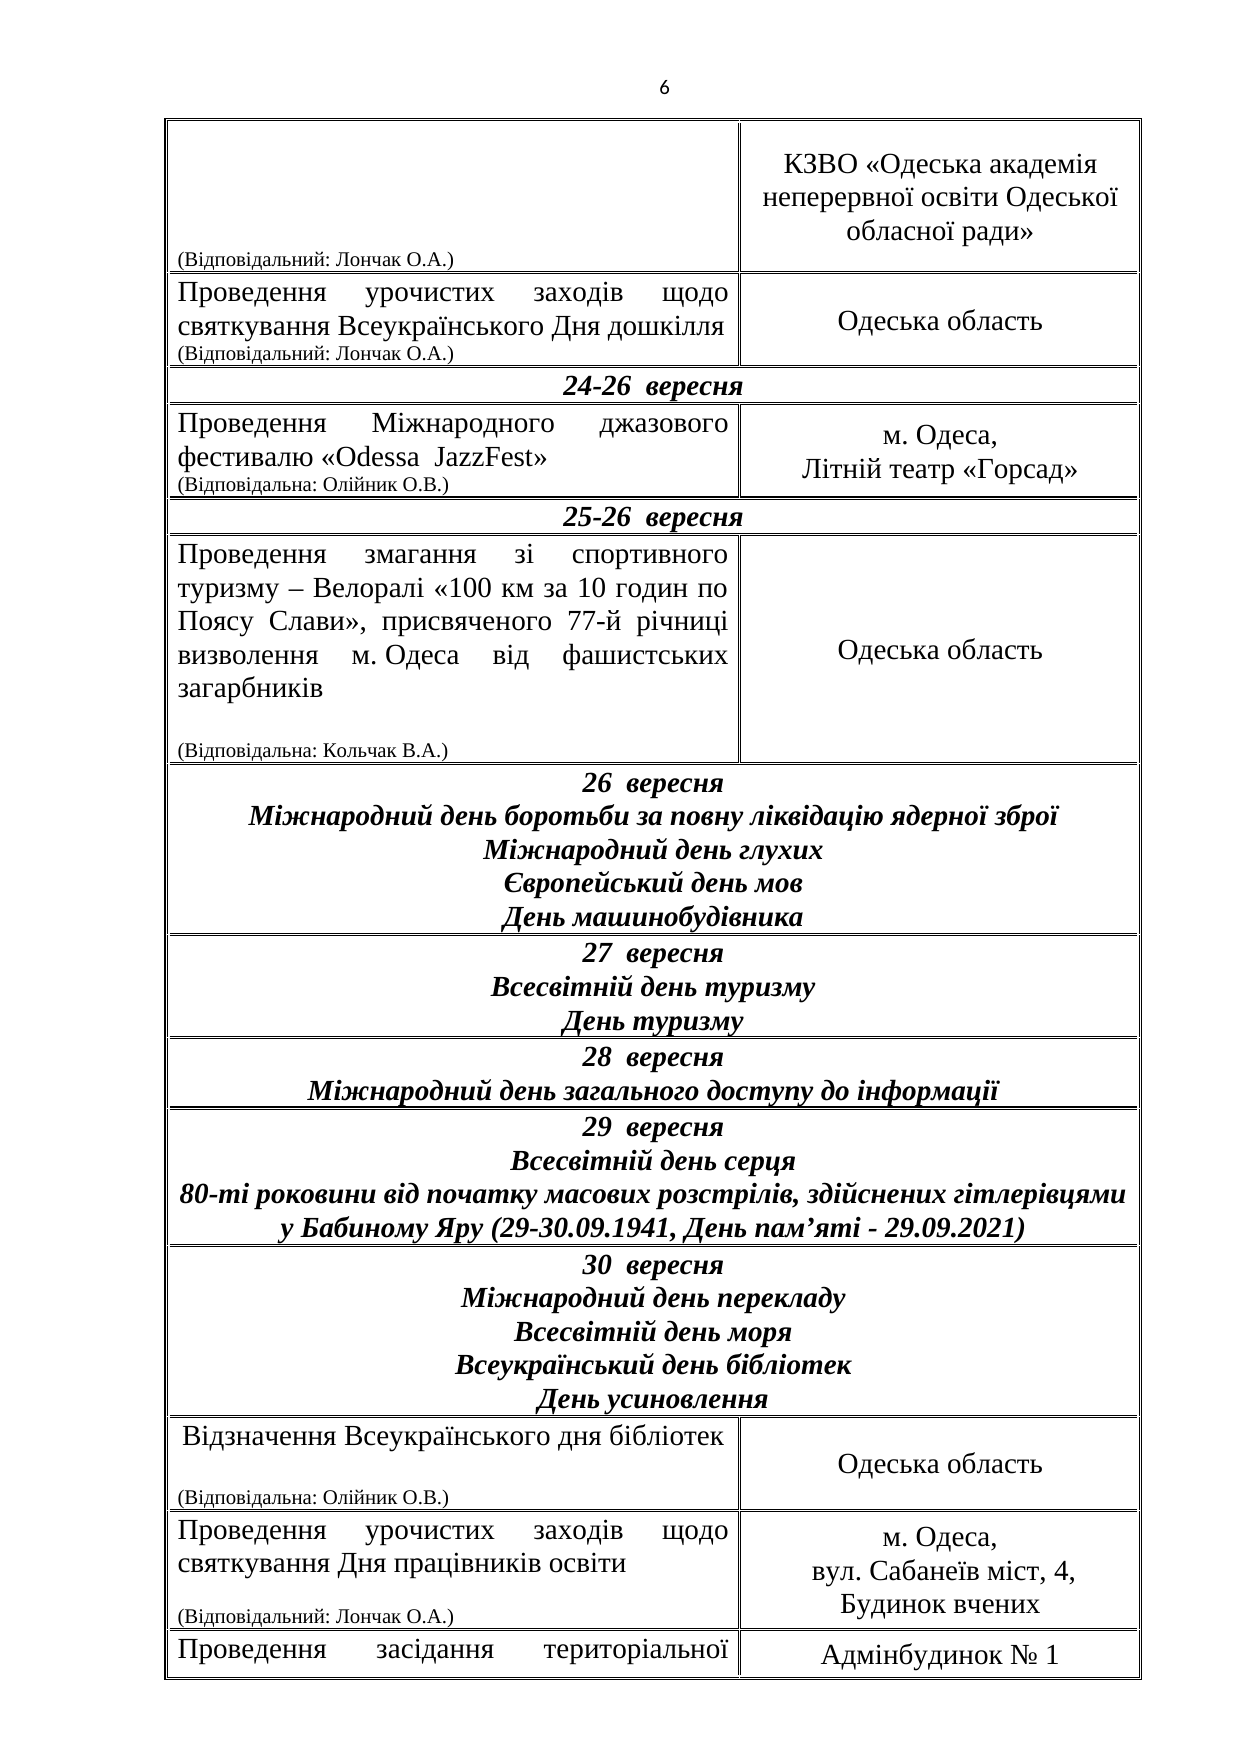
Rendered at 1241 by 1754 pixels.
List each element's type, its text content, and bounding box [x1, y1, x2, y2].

table_cell 29 вересня Всесвітній день серця 80-ті роковини від початку масових розстрілів, здійснених гітлерівцями у Бабиному Яру (29-30.09.1941, День пам’яті - 29.09.2021) [168, 1106, 1139, 1244]
table_cell Відзначення Всеукраїнського дня бібліотек (Відповідальна: Олійник О.В.) [168, 1415, 738, 1509]
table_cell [166, 1628, 740, 1677]
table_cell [740, 121, 1139, 271]
table_cell 25-26 вересня [168, 496, 1139, 533]
table_cell Проведення Міжнародного джазового фестивалю «Odessa JazzFest» (Відповідальна: Олійник О.В.) [166, 402, 740, 496]
table_cell м. Одеса, вул. Сабанеїв міст, 4, Будинок вчених [741, 1509, 1139, 1628]
table_cell Одеська область [740, 533, 1140, 762]
table_cell 26 вересня Міжнародний день боротьби за повну ліквідацію ядерної зброї Міжнародний день глухих Європейський день мов День машинобудівника [168, 762, 1139, 932]
table_cell Одеська область [740, 271, 1140, 365]
table_cell Адмінбудинок № 1 [740, 1628, 1140, 1677]
table_cell 24-26 вересня [166, 365, 1140, 402]
table_cell м. Одеса, Літній театр «Горсад» [740, 402, 1140, 496]
table_cell Проведення урочистих заходів щодо святкування Дня працівників освіти (Відповідальний: Лончак О.А.) [168, 1509, 738, 1628]
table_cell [166, 119, 740, 271]
table_cell 28 вересня Міжнародний день загального доступу до інформації [166, 1036, 1140, 1106]
table_cell Проведення змагання зі спортивного туризму – Велоралі «100 км за 10 годин по Поясу Слави», присвяченого 77-й річниці визволення м. Одеса від фашистських загарбників (Відповідальна: Кольчак В.А.) [166, 533, 740, 762]
table_cell Проведення урочистих заходів щодо святкування Всеукраїнського Дня дошкілля (Відповідальний: Лончак О.А.) [166, 271, 740, 365]
table_cell Одеська область [741, 1415, 1139, 1509]
table_cell 27 вересня Всесвітній день туризму День туризму [168, 933, 1139, 1036]
table_cell 30 вересня Міжнародний день перекладу Всесвітній день моря Всеукраїнський день бібліотек День усиновлення [168, 1244, 1139, 1414]
